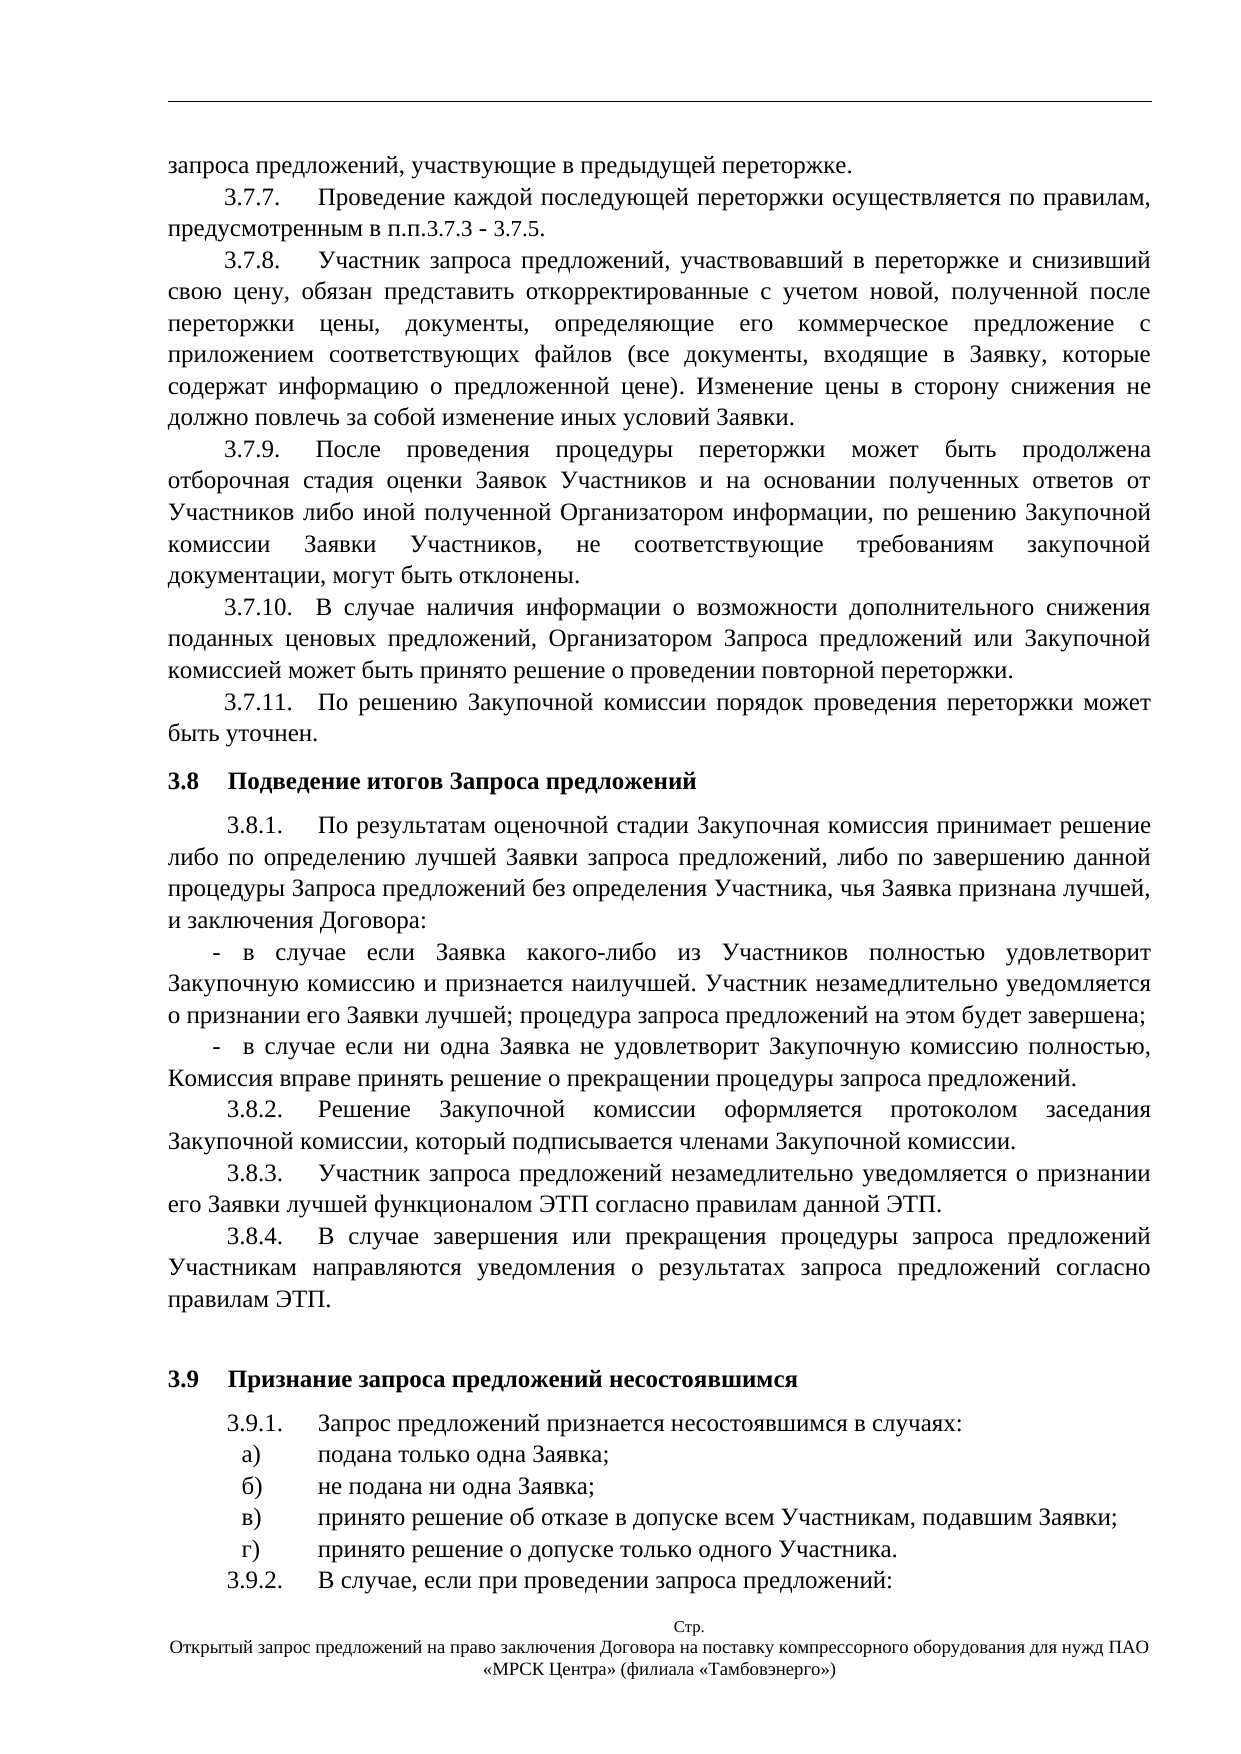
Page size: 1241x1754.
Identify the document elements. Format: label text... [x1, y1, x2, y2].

list По результатам оценочной стадии Закупочная комиссия принимает решение либо по определению лучшей Заявки запроса предложений, либо по завершению данной процедуры Запроса предложений без определения Участника, чья Заявка признана лучшей, и заключения Договора: [168, 810, 1152, 934]
list подана только одна Заявка; [168, 1439, 1152, 1468]
list Запрос предложений признается несостоявшимся в случаях: [168, 1408, 1152, 1436]
list принято решение о допуске только одного Участника. [168, 1534, 1152, 1563]
list По решению Закупочной комиссии порядок проведения переторжки может быть уточнен. [168, 687, 1152, 747]
list в случае если ни одна Заявка не удовлетворит Закупочную комиссию полностью, Комиссия вправе принять решение о прекращении процедуры запроса предложений. [168, 1031, 1152, 1092]
subtitle Признание запроса предложений несостоявшимся [168, 1364, 1152, 1392]
list в случае если Заявка какого-либо из Участников полностью удовлетворит Закупочную комиссию и признается наилучшей. Участник незамедлительно уведомляется о признании его Заявки лучшей; процедура запроса предложений на этом будет завершена; [168, 937, 1152, 1028]
list Участник запроса предложений, участвовавший в переторжке и снизивший свою цену, обязан представить откорректированные с учетом новой, полученной после переторжки цены, документы, определяющие его коммерческое предложение с приложением соответствующих файлов (все документы, входящие в Заявку, которые содержат информацию о предложенной цене). Изменение цены в сторону снижения не должно повлечь за собой изменение иных условий Заявки. [168, 245, 1152, 431]
list В случае завершения или прекращения процедуры запроса предложений Участникам направляются уведомления о результатах запроса предложений согласно правилам ЭТП. [168, 1221, 1152, 1313]
subtitle Подведение итогов Запроса предложений [168, 766, 1152, 795]
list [168, 150, 1152, 179]
list После проведения процедуры переторжки может быть продолжена отборочная стадия оценки Заявок Участников и на основании полученных ответов от Участников либо иной полученной Организатором информации, по решению Закупочной комиссии Заявки Участников, не соответствующие требованиям закупочной документации, могут быть отклонены. [168, 434, 1152, 589]
list Проведение каждой последующей переторжки осуществляется по правилам, предусмотренным в п.п.3.7.3 - 3.7.5. [168, 182, 1152, 242]
list Участник запроса предложений незамедлительно уведомляется о признании его Заявки лучшей функционалом ЭТП согласно правилам данной ЭТП. [168, 1158, 1152, 1218]
list Решение Закупочной комиссии оформляется протоколом заседания Закупочной комиссии, который подписывается членами Закупочной комиссии. [168, 1094, 1152, 1155]
list В случае наличия информации о возможности дополнительного снижения поданных ценовых предложений, Организатором Запроса предложений или Закупочной комиссией может быть принято решение о проведении повторной переторжки. [168, 592, 1152, 684]
list принято решение об отказе в допуске всем Участникам, подавшим Заявки; [168, 1502, 1152, 1531]
list В случае, если при проведении запроса предложений: [168, 1566, 1152, 1594]
list не подана ни одна Заявка; [168, 1471, 1152, 1499]
